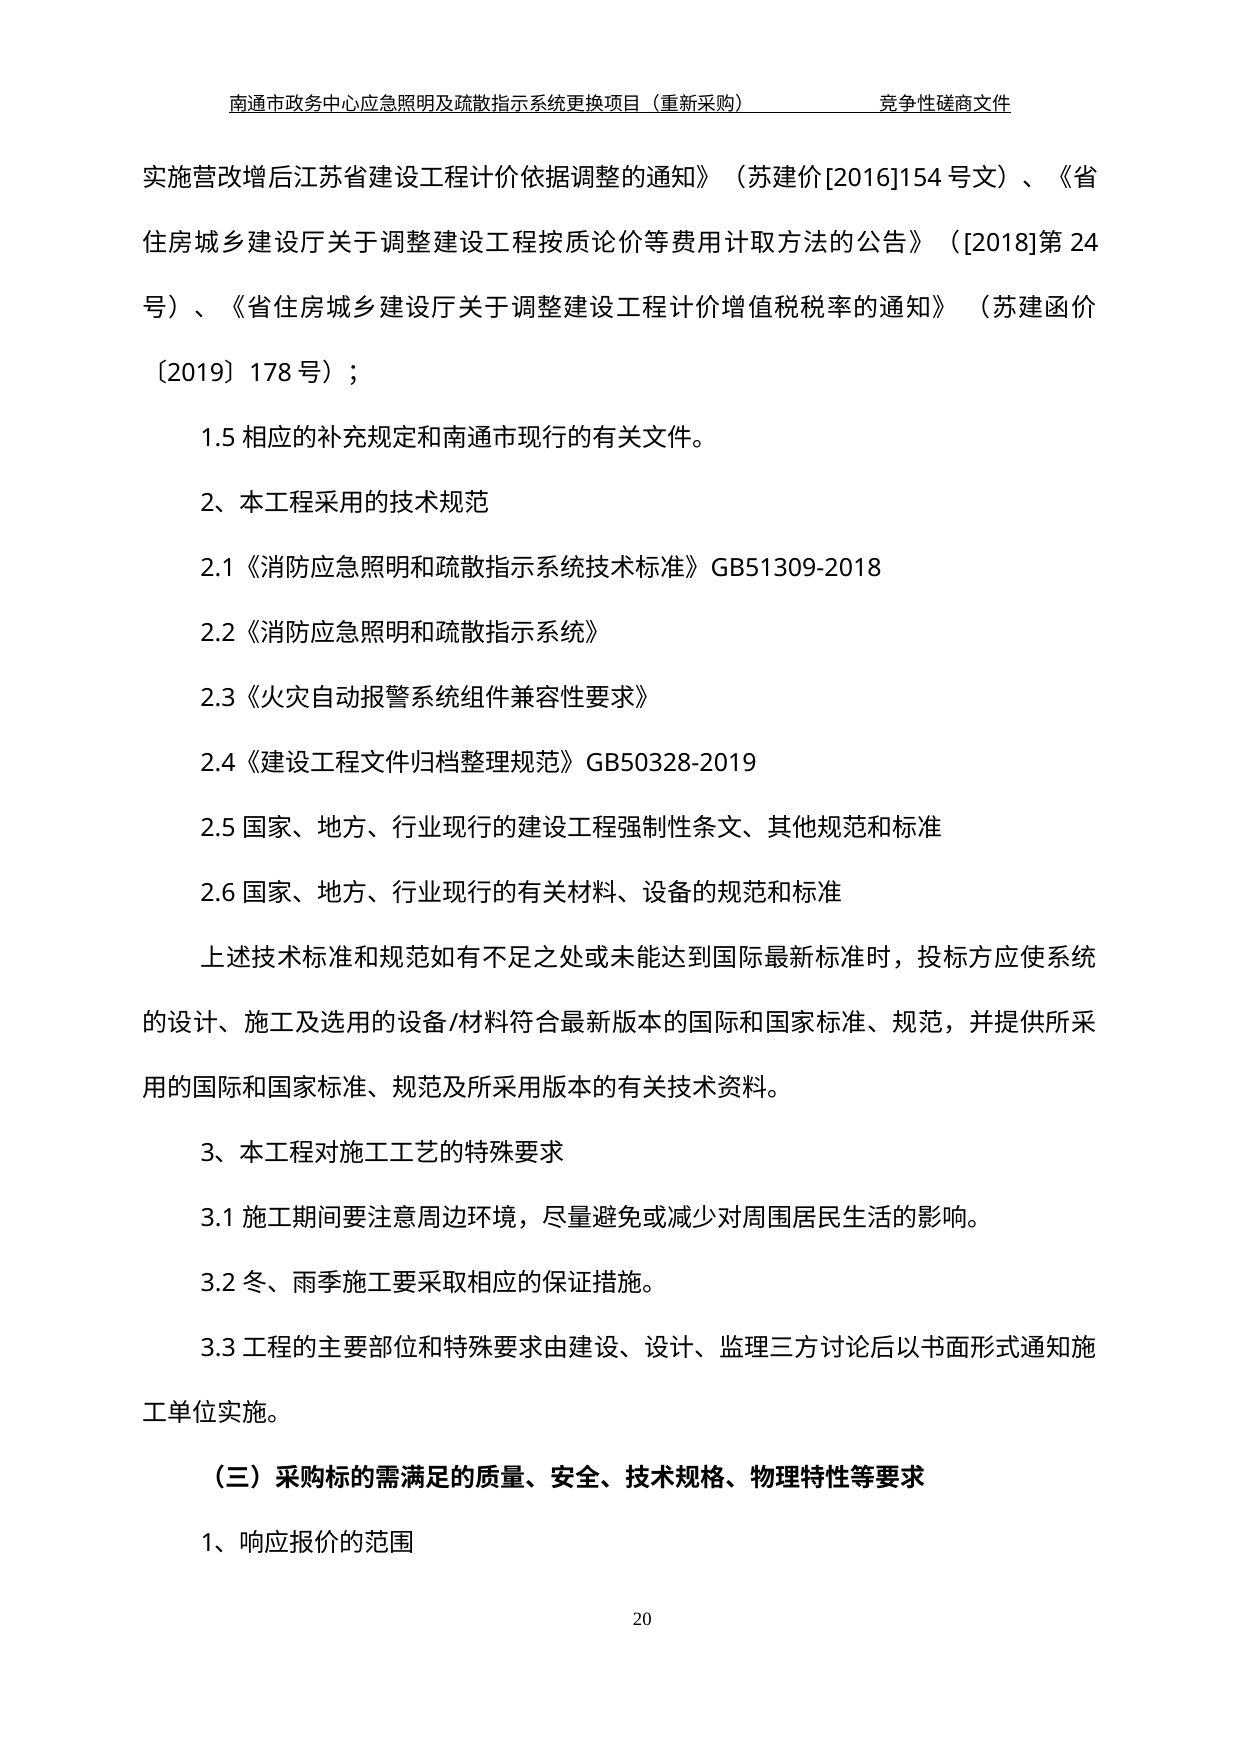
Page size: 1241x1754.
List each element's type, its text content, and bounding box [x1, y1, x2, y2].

text 2、本工程采用的技术规范 [142, 468, 1098, 533]
text （三）采购标的需满足的质量、安全、技术规格、物理特性等要求 [142, 1443, 1098, 1508]
text 2.2《消防应急照明和疏散指示系统》 [142, 598, 1098, 663]
text 1.5 相应的补充规定和南通市现行的有关文件。 [142, 403, 1098, 468]
text 2.4《建设工程文件归档整理规范》GB50328-2019 [142, 728, 1098, 793]
text 1、响应报价的范围 [142, 1508, 1098, 1573]
text 3.3 工程的主要部位和特殊要求由建设、设计、监理三方讨论后以书面形式通知施工单位实施。 [142, 1313, 1098, 1443]
text 3.2 冬、雨季施工要采取相应的保证措施。 [142, 1248, 1098, 1313]
text 上述技术标准和规范如有不足之处或未能达到国际最新标准时，投标方应使系统的设计、施工及选用的设备/材料符合最新版本的国际和国家标准、规范，并提供所采用的国际和国家标准、规范及所采用版本的有关技术资料。 [142, 923, 1098, 1118]
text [142, 143, 1098, 403]
text 2.6 国家、地方、行业现行的有关材料、设备的规范和标准 [142, 858, 1098, 923]
text 2.3《火灾自动报警系统组件兼容性要求》 [142, 663, 1098, 728]
text 2.5 国家、地方、行业现行的建设工程强制性条文、其他规范和标准 [142, 793, 1098, 858]
text 3.1 施工期间要注意周边环境，尽量避免或减少对周围居民生活的影响。 [142, 1183, 1098, 1248]
text 2.1《消防应急照明和疏散指示系统技术标准》GB51309-2018 [142, 533, 1098, 598]
text 3、本工程对施工工艺的特殊要求 [142, 1118, 1098, 1183]
